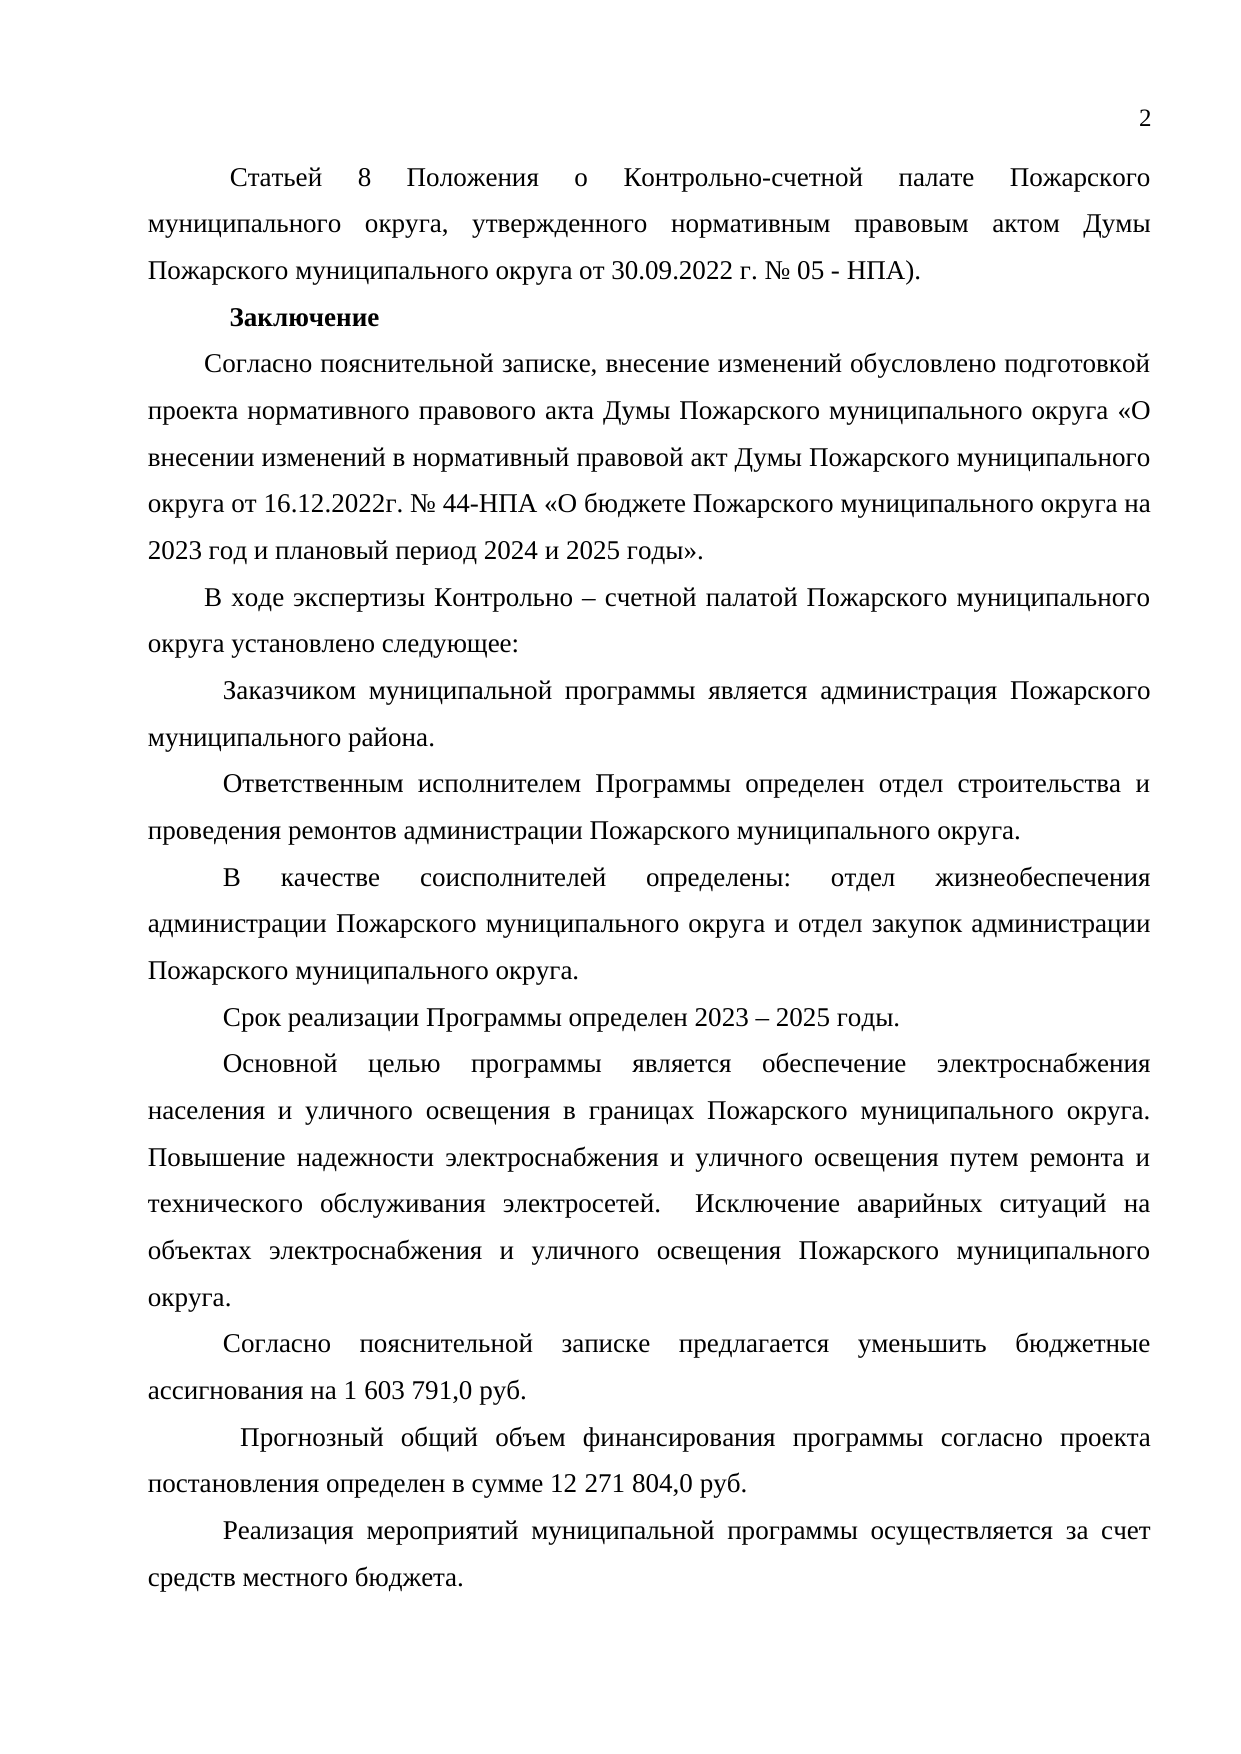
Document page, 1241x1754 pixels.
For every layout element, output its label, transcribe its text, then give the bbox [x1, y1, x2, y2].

text Реализация мероприятий муниципальной программы осуществляется за счет средств местного бюджета. [148, 1514, 1152, 1592]
text Заключение [148, 301, 1152, 332]
text Прогнозный общий объем финансирования программы согласно проекта постановления определен в сумме 12 271 804,0 руб. [148, 1421, 1152, 1499]
text Основной целью программы является обеспечение электроснабжения населения и уличного освещения в границах Пожарского муниципального округа. Повышение надежности электроснабжения и уличного освещения путем ремонта и технического обслуживания электросетей. Исключение аварийных ситуаций на объектах электроснабжения и уличного освещения Пожарского муниципального округа. [148, 1048, 1152, 1312]
text Ответственным исполнителем Программы определен отдел строительства и проведения ремонтов администрации Пожарского муниципального округа. [148, 768, 1152, 845]
text Согласно пояснительной записке предлагается уменьшить бюджетные ассигнования на 1 603 791,0 руб. [148, 1328, 1152, 1405]
text Заказчиком муниципальной программы является администрация Пожарского муниципального района. [148, 674, 1152, 752]
text В ходе экспертизы Контрольно – счетной палатой Пожарского муниципального округа установлено следующее: [148, 581, 1152, 659]
text Срок реализации Программы определен 2023 – 2025 годы. [148, 1001, 1152, 1032]
text Согласно пояснительной записке, внесение изменений обусловлено подготовкой проекта нормативного правового акта Думы Пожарского муниципального округа «О внесении изменений в нормативный правовой акт Думы Пожарского муниципального округа от 16.12.2022г. № 44-НПА «О бюджете Пожарского муниципального округа на 2023 год и плановый период 2024 и 2025 годы». [148, 348, 1152, 565]
text В качестве соисполнителей определены: отдел жизнеобеспечения администрации Пожарского муниципального округа и отдел закупок администрации Пожарского муниципального округа. [148, 861, 1152, 985]
text Статьей 8 Положения о Контрольно-счетной палате Пожарского муниципального округа, утвержденного нормативным правовым актом Думы Пожарского муниципального округа от 30.09.2022 г. № 05 - НПА). [148, 161, 1152, 285]
